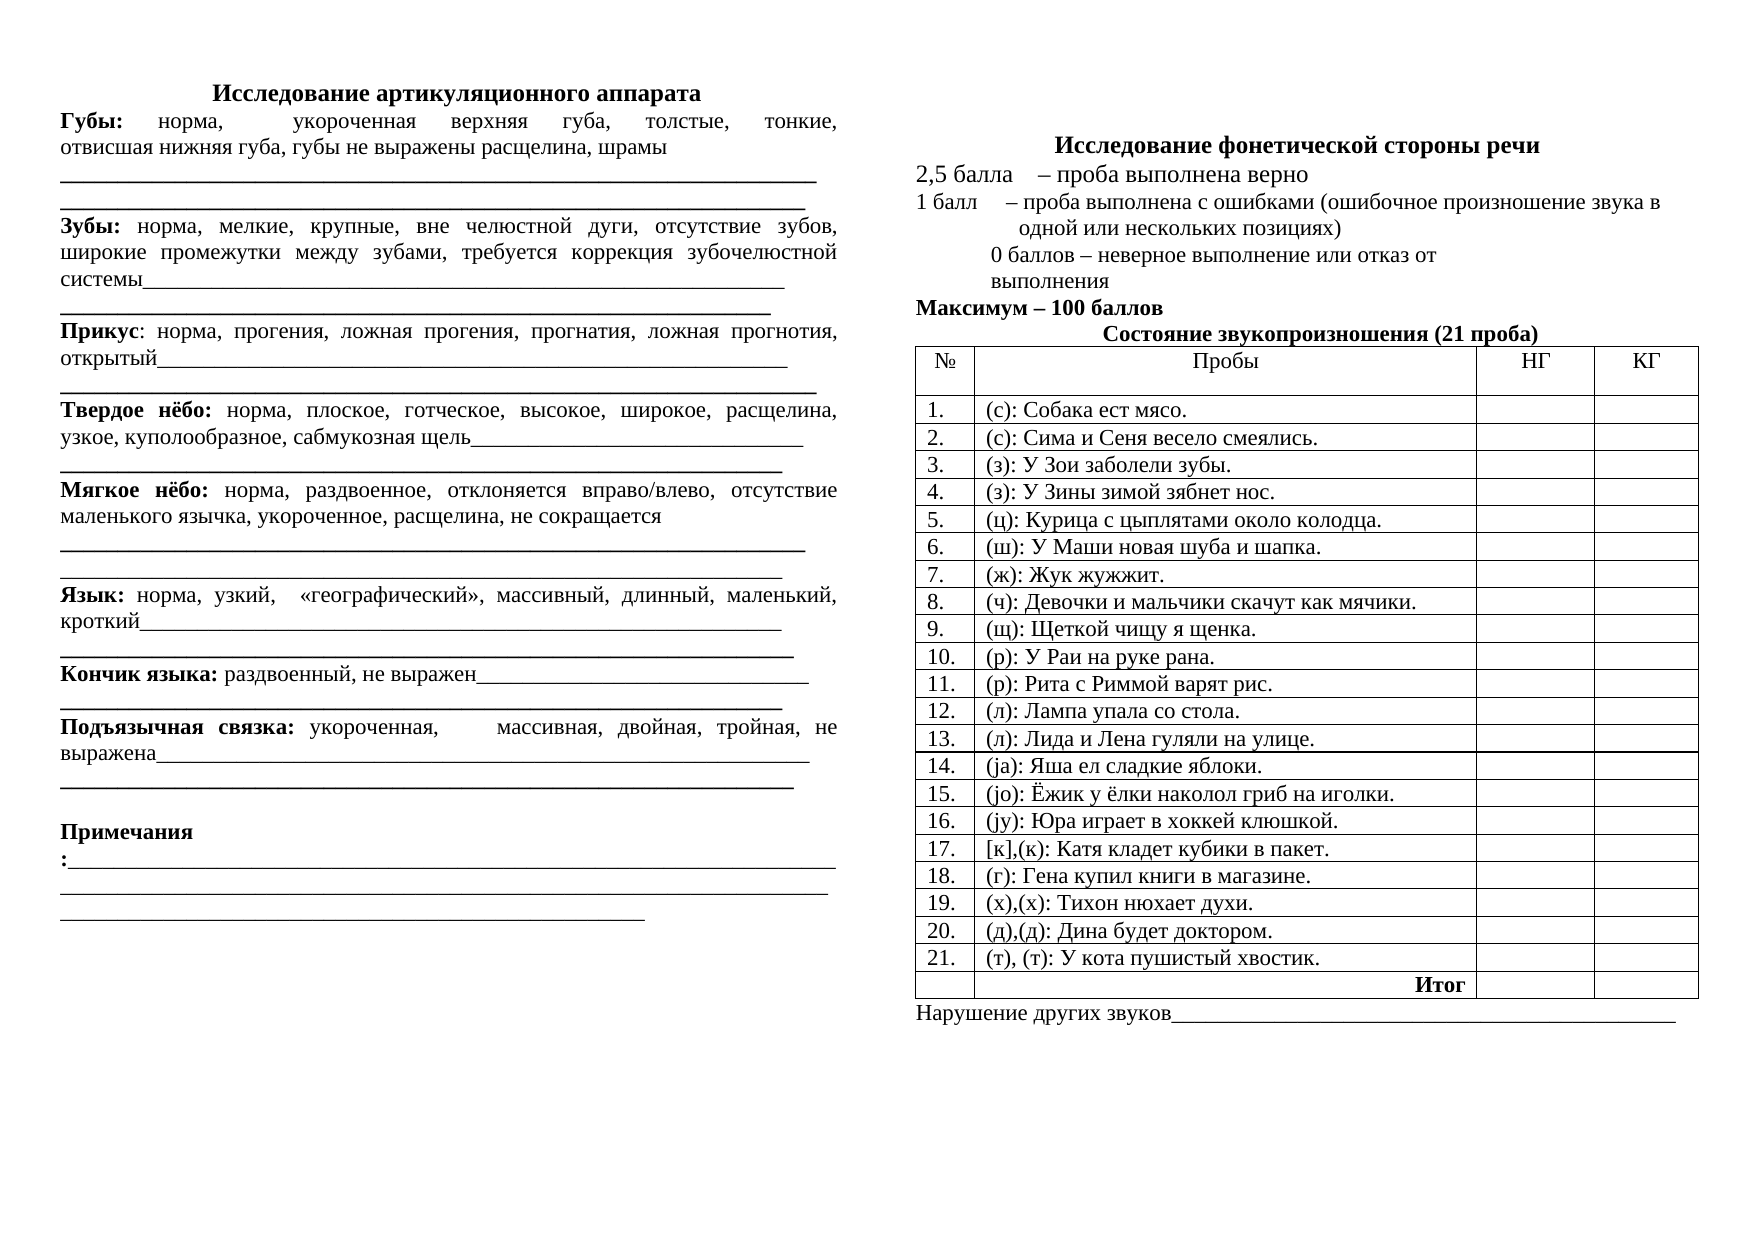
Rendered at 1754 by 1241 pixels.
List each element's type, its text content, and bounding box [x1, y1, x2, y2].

table_cell [916, 889, 974, 916]
text Прикус: норма, прогения, ложная прогения, прогнатия, ложная прогнотия, открытый_______________________________________________________ [60, 317, 838, 370]
table_cell [1595, 424, 1698, 450]
table_cell [1477, 944, 1594, 971]
text Мягкое нёбо: норма, раздвоенное, отклоняется вправо/влево, отсутствие маленького язычка, укороченное, расщелина, не сокращается [60, 476, 838, 528]
table_cell (з): У Зины зимой зябнет нос. [975, 479, 1476, 505]
text Язык: норма, узкий, «географический», массивный, длинный, маленький, кроткий________________________________________________________ [60, 581, 838, 634]
table_cell (г): Гена купил книги в магазине. [975, 862, 1476, 888]
table_cell [916, 615, 974, 642]
text _________________________________________________________________ [60, 528, 838, 555]
table_cell (ч): Девочки и мальчики скачут как мячики. [975, 588, 1476, 614]
table_cell [1595, 670, 1698, 697]
table_cell [1477, 917, 1594, 943]
table_cell [1477, 780, 1594, 806]
text Состояние звукопроизношения (21 проба) [991, 320, 1651, 346]
text ________________________________________________________________ [60, 766, 838, 792]
table_cell [916, 561, 974, 587]
text _______________________________________________________________ [60, 449, 838, 476]
table_cell (т), (т): У кота пушистый хвостик. [975, 944, 1476, 971]
table_cell (д),(д): Дина будет доктором. [975, 917, 1476, 943]
text 0 баллов – неверное выполнение или отказ от выполнения [991, 241, 1488, 293]
table_cell [1477, 561, 1594, 587]
text Губы: норма, укороченная верхняя губа, толстые, тонкие, отвисшая нижняя губа, губы не выражены расщелина, шрамы [60, 107, 838, 159]
table_cell [916, 753, 974, 779]
table_cell [1595, 944, 1698, 971]
table_cell [916, 917, 974, 943]
table_cell [1477, 506, 1594, 532]
table_cell [1595, 725, 1698, 751]
text __________________________________________________________________ [60, 370, 838, 397]
table_cell [916, 725, 974, 751]
table_cell [1477, 835, 1594, 861]
table_cell [1477, 862, 1594, 888]
text _______________________________________________________________ [60, 686, 838, 713]
table_cell [916, 533, 974, 559]
text ______________________________________________________________ [60, 291, 838, 317]
table_cell [916, 424, 974, 450]
table_cell [1477, 889, 1594, 916]
table_cell [1477, 588, 1594, 614]
text Исследование артикуляционного аппарата [75, 78, 838, 107]
table_cell [916, 588, 974, 614]
table_header КГ [1595, 347, 1698, 395]
table_cell (р): У Раи на руке рана. [975, 643, 1476, 669]
table_cell [916, 780, 974, 806]
table_cell [1477, 972, 1594, 998]
table_cell (с): Сима и Сеня весело смеялись. [975, 424, 1476, 450]
text __________________________________________________________________ [60, 159, 838, 186]
table_cell [1595, 561, 1698, 587]
text 1 балл – проба выполнена с ошибками (ошибочное произношение звука в [916, 188, 1679, 214]
text Нарушение других звуков____________________________________________ [916, 999, 1679, 1025]
table_cell [1595, 588, 1698, 614]
table_cell [1595, 451, 1698, 477]
table_cell [1477, 698, 1594, 724]
table_header НГ [1477, 347, 1594, 395]
text Максимум – 100 баллов [916, 293, 1679, 320]
table_cell [1595, 396, 1698, 423]
table_cell [1477, 396, 1594, 423]
table_cell [1595, 643, 1698, 669]
table_cell [916, 944, 974, 971]
table_cell [916, 396, 974, 423]
table_cell [1595, 479, 1698, 505]
table_cell [1477, 451, 1594, 477]
table_cell [1595, 753, 1698, 779]
table_cell [1477, 424, 1594, 450]
table_cell [916, 643, 974, 669]
table_cell [1477, 807, 1594, 833]
text Кончик языка: раздвоенный, не выражен_____________________________ [60, 660, 838, 686]
table_cell [1477, 753, 1594, 779]
table_cell [1595, 889, 1698, 916]
table_cell (л): Лампа упала со стола. [975, 698, 1476, 724]
table_cell [916, 698, 974, 724]
table_cell (р): Рита с Риммой варят рис. [975, 670, 1476, 697]
text _________________________________________________________________ [60, 186, 838, 212]
table_cell Итог [975, 972, 1476, 998]
text Исследование фонетической стороны речи [916, 131, 1679, 159]
table_cell [916, 451, 974, 477]
table_cell [1595, 835, 1698, 861]
table_cell [1595, 862, 1698, 888]
text Зубы: норма, мелкие, крупные, вне челюстной дуги, отсутствие зубов, широкие промежутки между зубами, требуется коррекция зубочелюстной системы________________________________________________________ [60, 212, 838, 291]
text Твердое нёбо: норма, плоское, готческое, высокое, широкое, расщелина, узкое, куполообразное, сабмукозная щель_____________________________ [60, 397, 838, 449]
table_cell [1477, 479, 1594, 505]
table_cell [1477, 533, 1594, 559]
table_cell [1595, 807, 1698, 833]
table_cell [916, 835, 974, 861]
table_cell (х),(х): Тихон нюхает духи. [975, 889, 1476, 916]
table_cell [916, 670, 974, 697]
table_cell [916, 479, 974, 505]
table_cell (jу): Юра играет в хоккей клюшкой. [975, 807, 1476, 833]
text одной или нескольких позициях) [916, 214, 1679, 241]
table_cell [1477, 643, 1594, 669]
table_cell [1595, 698, 1698, 724]
table_cell [1477, 615, 1594, 642]
table_cell [1595, 615, 1698, 642]
table_cell [916, 862, 974, 888]
table_cell (с): Собака ест мясо. [975, 396, 1476, 423]
table_cell [916, 807, 974, 833]
table_cell [1595, 972, 1698, 998]
table_cell [1595, 917, 1698, 943]
table_cell [1477, 725, 1594, 751]
table_cell (jа): Яша ел сладкие яблоки. [975, 753, 1476, 779]
table_cell [1595, 506, 1698, 532]
table_cell (з): У Зои заболели зубы. [975, 451, 1476, 477]
table_cell (jо): Ёжик у ёлки наколол гриб на иголки. [975, 780, 1476, 806]
table_cell (ш): У Маши новая шуба и шапка. [975, 533, 1476, 559]
table_cell [1477, 670, 1594, 697]
text 2,5 балла – проба выполнена верно [916, 159, 1679, 188]
table_cell (щ): Щеткой чищу я щенка. [975, 615, 1476, 642]
table_cell [к],(к): Катя кладет кубики в пакет. [975, 835, 1476, 861]
table_cell (ж): Жук жужжит. [975, 561, 1476, 587]
text Подъязычная связка: укороченная, массивная, двойная, тройная, не выражена_________________________________________________________ [60, 713, 838, 766]
table_header № [916, 347, 974, 395]
table_cell [1595, 533, 1698, 559]
table_header Пробы [975, 347, 1476, 395]
text Примечания:_________________________________________________________________________________________________________________________________________________________________________________________ [60, 818, 838, 924]
table_cell (л): Лида и Лена гуляли на улице. [975, 725, 1476, 751]
table_cell [1595, 780, 1698, 806]
text ________________________________________________________________ [60, 634, 838, 660]
table_cell [916, 506, 974, 532]
table_cell [916, 972, 974, 998]
table_cell (ц): Курица с цыплятами около колодца. [975, 506, 1476, 532]
text _______________________________________________________________ [60, 555, 838, 581]
